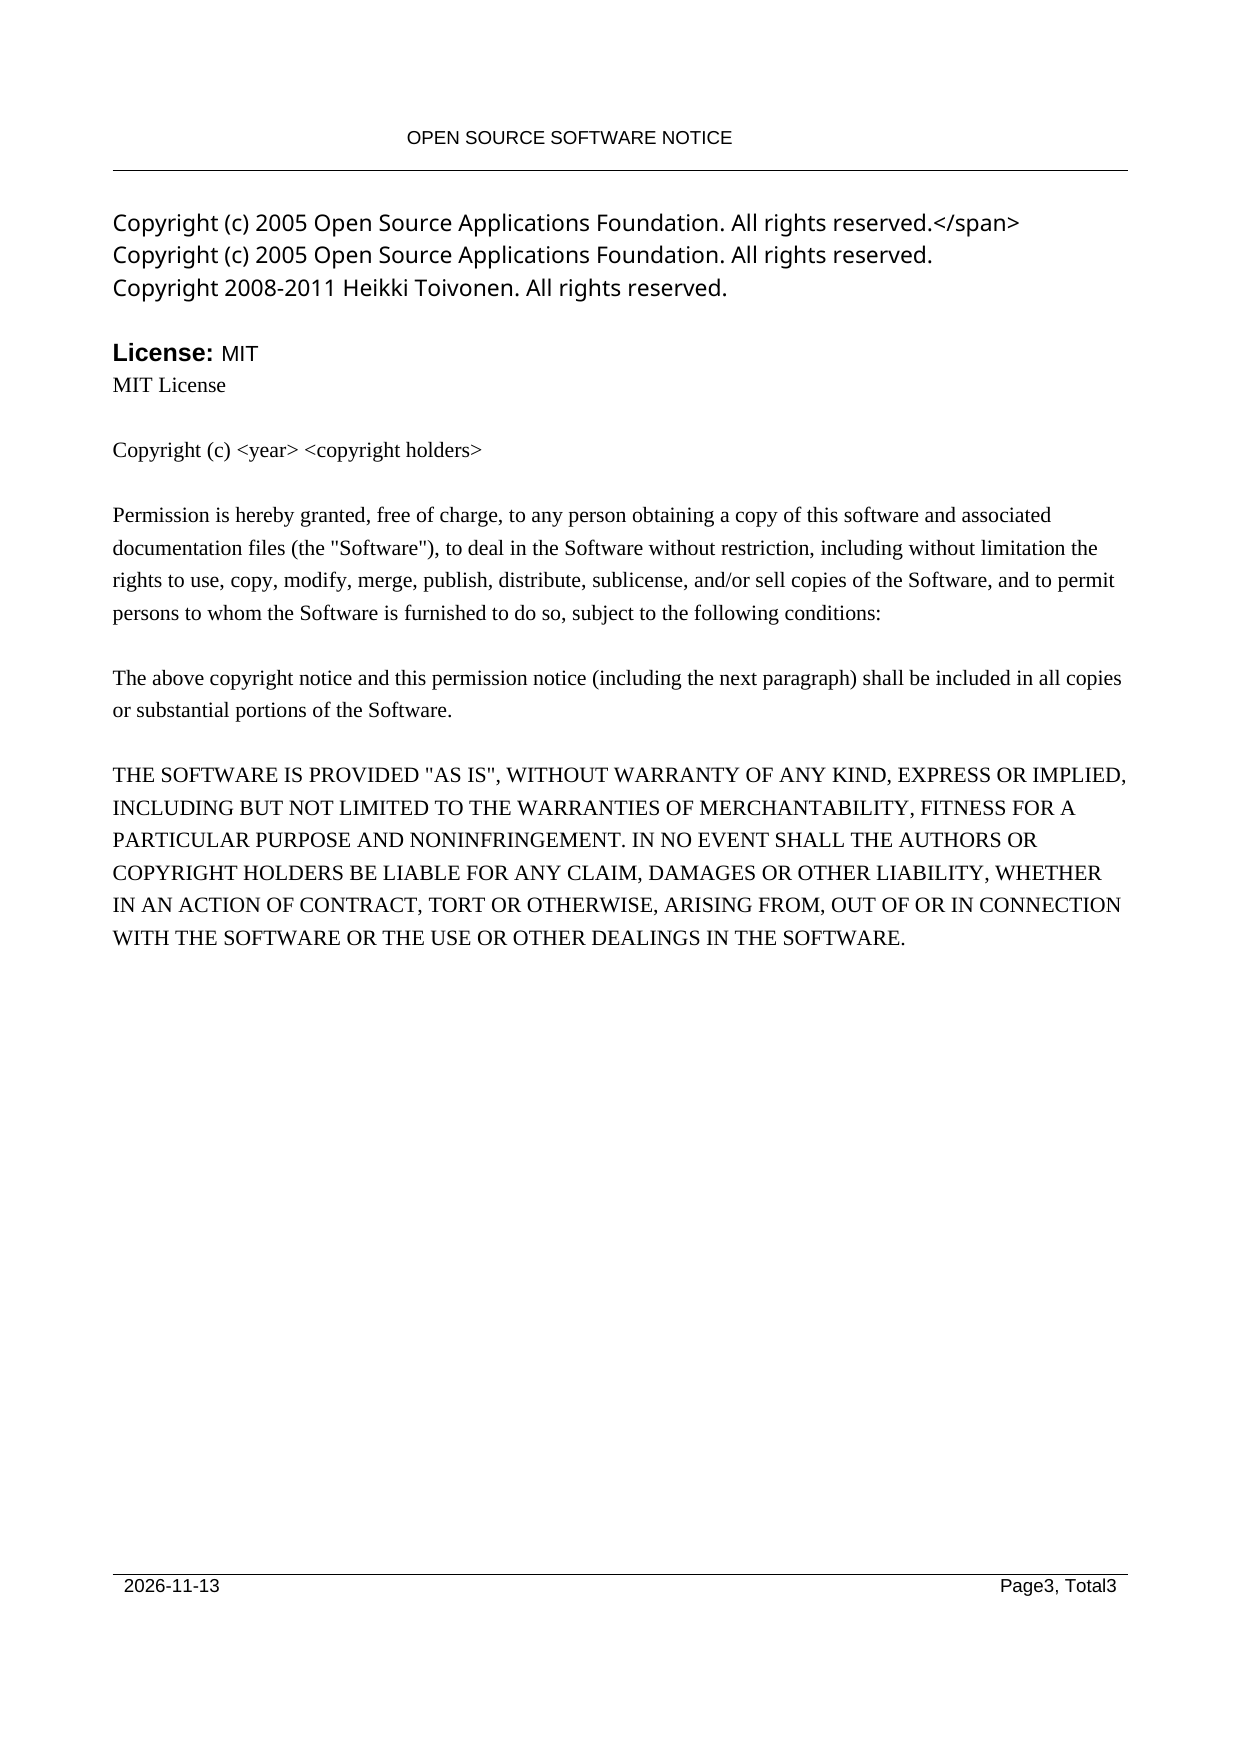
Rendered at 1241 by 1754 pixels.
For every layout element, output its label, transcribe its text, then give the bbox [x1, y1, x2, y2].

text MIT License Copyright (c) <year> <copyright holders> Permission is hereby granted, free of charge, to any person obtaining a copy of this software and associated documentation files (the "Software"), to deal in the Software without restriction, including without limitation the rights to use, copy, modify, merge, publish, distribute, sublicense, and/or sell copies of the Software, and to permit persons to whom the Software is furnished to do so, subject to the following conditions: The above copyright notice and this permission notice (including the next paragraph) shall be included in all copies or substantial portions of the Software. THE SOFTWARE IS PROVIDED "AS IS", WITHOUT WARRANTY OF ANY KIND, EXPRESS OR IMPLIED, INCLUDING BUT NOT LIMITED TO THE WARRANTIES OF MERCHANTABILITY, FITNESS FOR A PARTICULAR PURPOSE AND NONINFRINGEMENT. IN NO EVENT SHALL THE AUTHORS OR COPYRIGHT HOLDERS BE LIABLE FOR ANY CLAIM, DAMAGES OR OTHER LIABILITY, WHETHER IN AN ACTION OF CONTRACT, TORT OR OTHERWISE, ARISING FROM, OUT OF OR IN CONNECTION WITH THE SOFTWARE OR THE USE OR OTHER DEALINGS IN THE SOFTWARE. [112, 369, 1128, 954]
text License: MIT [112, 336, 1128, 369]
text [112, 206, 1128, 336]
